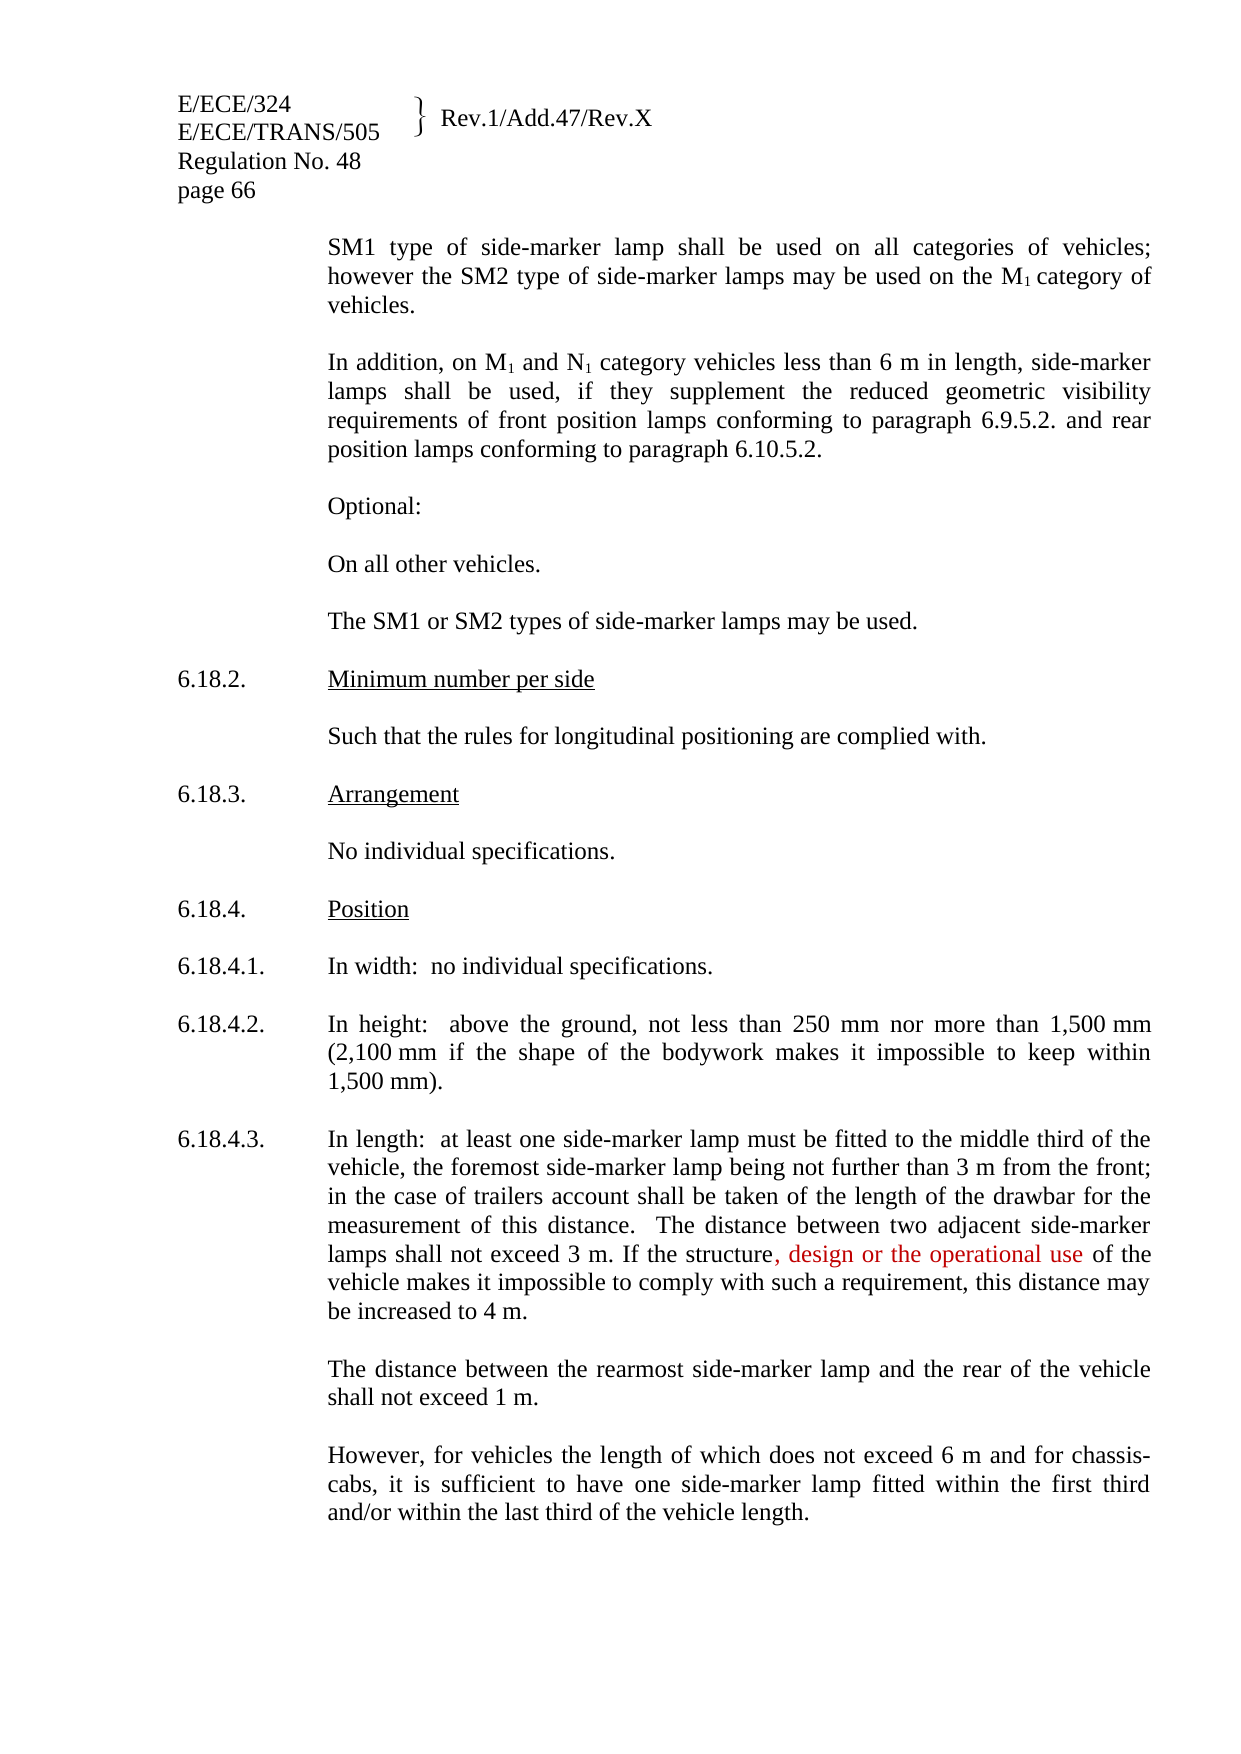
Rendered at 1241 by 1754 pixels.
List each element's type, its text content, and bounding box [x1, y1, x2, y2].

text 6.18.3. Arrangement [177, 779, 1152, 807]
text 6.18.4. Position [177, 894, 1152, 922]
text Optional: [327, 491, 1152, 520]
text Such that the rules for longitudinal positioning are complied with. [327, 721, 1152, 750]
text However, for vehicles the length of which does not exceed 6 m and for chassis-cabs, it is sufficient to have one side-marker lamp fitted within the first third and/or within the last third of the vehicle length. [327, 1440, 1152, 1526]
text The distance between the rearmost side-marker lamp and the rear of the vehicle shall not exceed 1 m. [327, 1354, 1152, 1411]
text 6.18.4.3. In length: at least one side-marker lamp must be fitted to the middle third of the vehicle, the foremost side-marker lamp being not further than 3 m from the front; in the case of trailers account shall be taken of the length of the drawbar for the measurement of this distance. The distance between two adjacent side-marker lamps shall not exceed 3 m. If the structure, design or the operational use of the vehicle makes it impossible to comply with such a requirement, this distance may be increased to 4 m. [177, 1124, 1152, 1325]
text 6.18.2. Minimum number per side [177, 664, 1152, 692]
text No individual specifications. [327, 836, 1152, 865]
text 6.18.4.2. In height: above the ground, not less than 250 mm nor more than 1,500 mm (2,100 mm if the shape of the bodywork makes it impossible to keep within 1,500 mm). [177, 1009, 1152, 1095]
text On all other vehicles. [327, 549, 1152, 577]
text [327, 232, 1152, 319]
text 6.18.4.1. In width: no individual specifications. [177, 951, 1152, 980]
text In addition, on M1 and N1 category vehicles less than 6 m in length, side-marker lamps shall be used, if they supplement the reduced geometric visibility requirements of front position lamps conforming to paragraph 6.9.5.2. and rear position lamps conforming to paragraph 6.10.5.2. [327, 347, 1152, 462]
text The SM1 or SM2 types of side-marker lamps may be used. [327, 606, 1152, 635]
